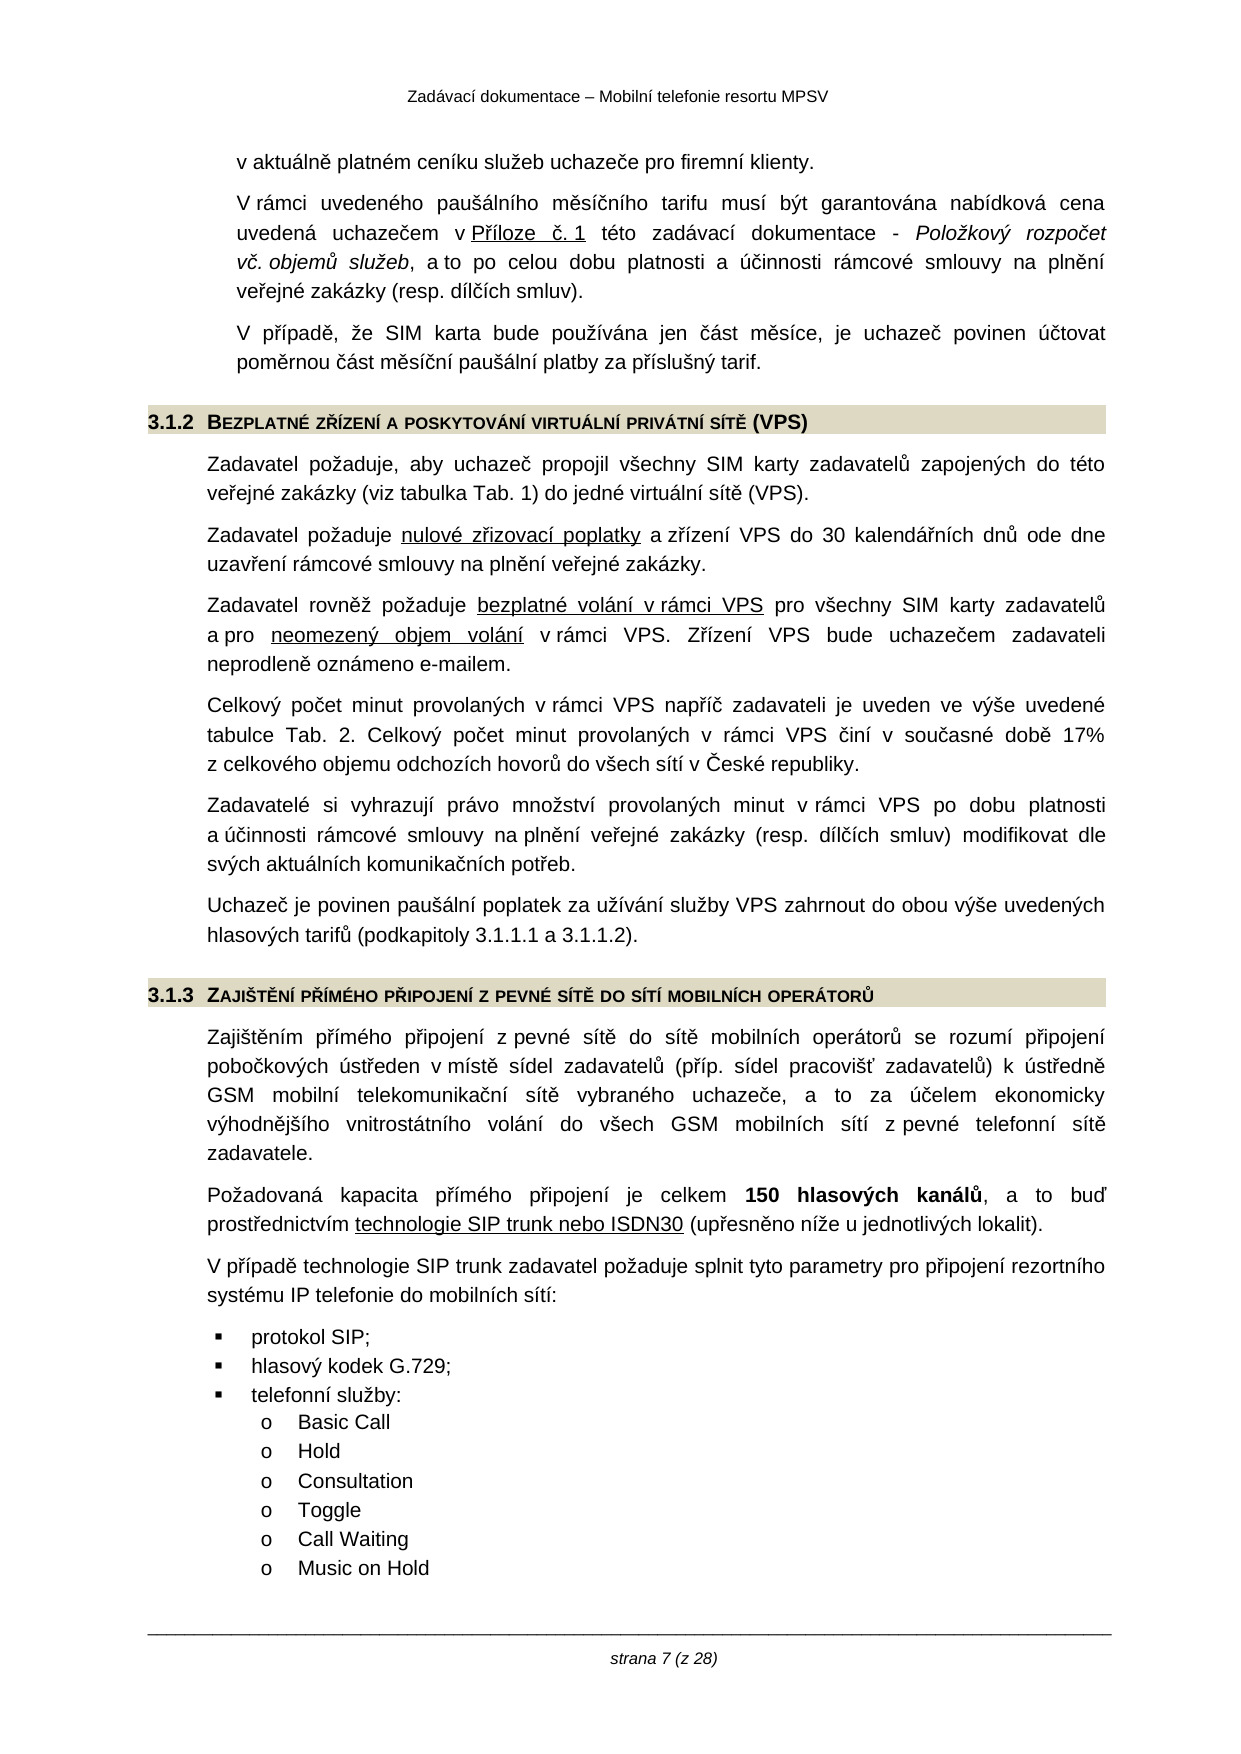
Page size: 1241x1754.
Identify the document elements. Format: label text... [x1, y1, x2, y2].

text Zadavatel rovněž požaduje bezplatné volání v rámci VPS pro všechny SIM karty zadavatelů a pro neomezený objem volání v rámci VPS. Zřízení VPS bude uchazečem zadavateli neprodleně oznámeno e-mailem. [207, 588, 1106, 676]
list telefonní služby: [214, 1378, 1106, 1407]
list hlasový kodek G.729; [214, 1348, 1106, 1378]
text Zadavatel požaduje nulové zřizovací poplatky a zřízení VPS do 30 kalendářních dnů ode dne uzavření rámcové smlouvy na plnění veřejné zakázky. [207, 517, 1106, 576]
list protokol SIP; [214, 1319, 1106, 1348]
list Music on Hold [260, 1553, 1106, 1582]
text Zajištěním přímého připojení z pevné sítě do sítě mobilních operátorů se rozumí připojení pobočkových ústředen v místě sídel zadavatelů (příp. sídel pracovišť zadavatelů) k ústředně GSM mobilní telekomunikační sítě vybraného uchazeče, a to za účelem ekonomicky výhodnějšího vnitrostátního volání do všech GSM mobilních sítí z pevné telefonní sítě zadavatele. [207, 1019, 1106, 1165]
list Consultation [260, 1465, 1106, 1494]
list Call Waiting [260, 1523, 1106, 1553]
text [236, 144, 1106, 173]
text V případě technologie SIP trunk zadavatel požaduje splnit tyto parametry pro připojení rezortního systému IP telefonie do mobilních sítí: [207, 1248, 1106, 1307]
text Zadavatel požaduje, aby uchazeč propojil všechny SIM karty zadavatelů zapojených do této veřejné zakázky (viz tabulka Tab. 1) do jedné virtuální sítě (VPS). [207, 446, 1106, 505]
text Celkový počet minut provolaných v rámci VPS napříč zadavateli je uveden ve výše uvedené tabulce Tab. 2. Celkový počet minut provolaných v rámci VPS činí v současné době 17% z celkového objemu odchozích hovorů do všech sítí v České republiky. [207, 688, 1106, 776]
list Toggle [260, 1494, 1106, 1523]
subtitle Bezplatné zřízení a poskytování virtuální privátní sítě (VPS) [148, 405, 1106, 434]
list Hold [260, 1436, 1106, 1465]
text Uchazeč je povinen paušální poplatek za užívání služby VPS zahrnout do obou výše uvedených hlasových tarifů (podkapitoly 3.1.1.1 a 3.1.1.2). [207, 888, 1106, 946]
text Požadovaná kapacita přímého připojení je celkem 150 hlasových kanálů, a to buď prostřednictvím technologie SIP trunk nebo ISDN30 (upřesněno níže u jednotlivých lokalit). [207, 1178, 1106, 1236]
list Basic Call [260, 1407, 1106, 1436]
subtitle Zajištění přímého připojení z pevné sítě do sítí mobilních operátorů [148, 978, 1106, 1007]
text V případě, že SIM karta bude používána jen část měsíce, je uchazeč povinen účtovat poměrnou část měsíční paušální platby za příslušný tarif. [236, 315, 1106, 373]
text V rámci uvedeného paušálního měsíčního tarifu musí být garantována nabídková cena uvedená uchazečem v Příloze č. 1 této zadávací dokumentace - Položkový rozpočet vč. objemů služeb, a to po celou dobu platnosti a účinnosti rámcové smlouvy na plnění veřejné zakázky (resp. dílčích smluv). [236, 186, 1106, 303]
text Zadavatelé si vyhrazují právo množství provolaných minut v rámci VPS po dobu platnosti a účinnosti rámcové smlouvy na plnění veřejné zakázky (resp. dílčích smluv) modifikovat dle svých aktuálních komunikačních potřeb. [207, 788, 1106, 876]
